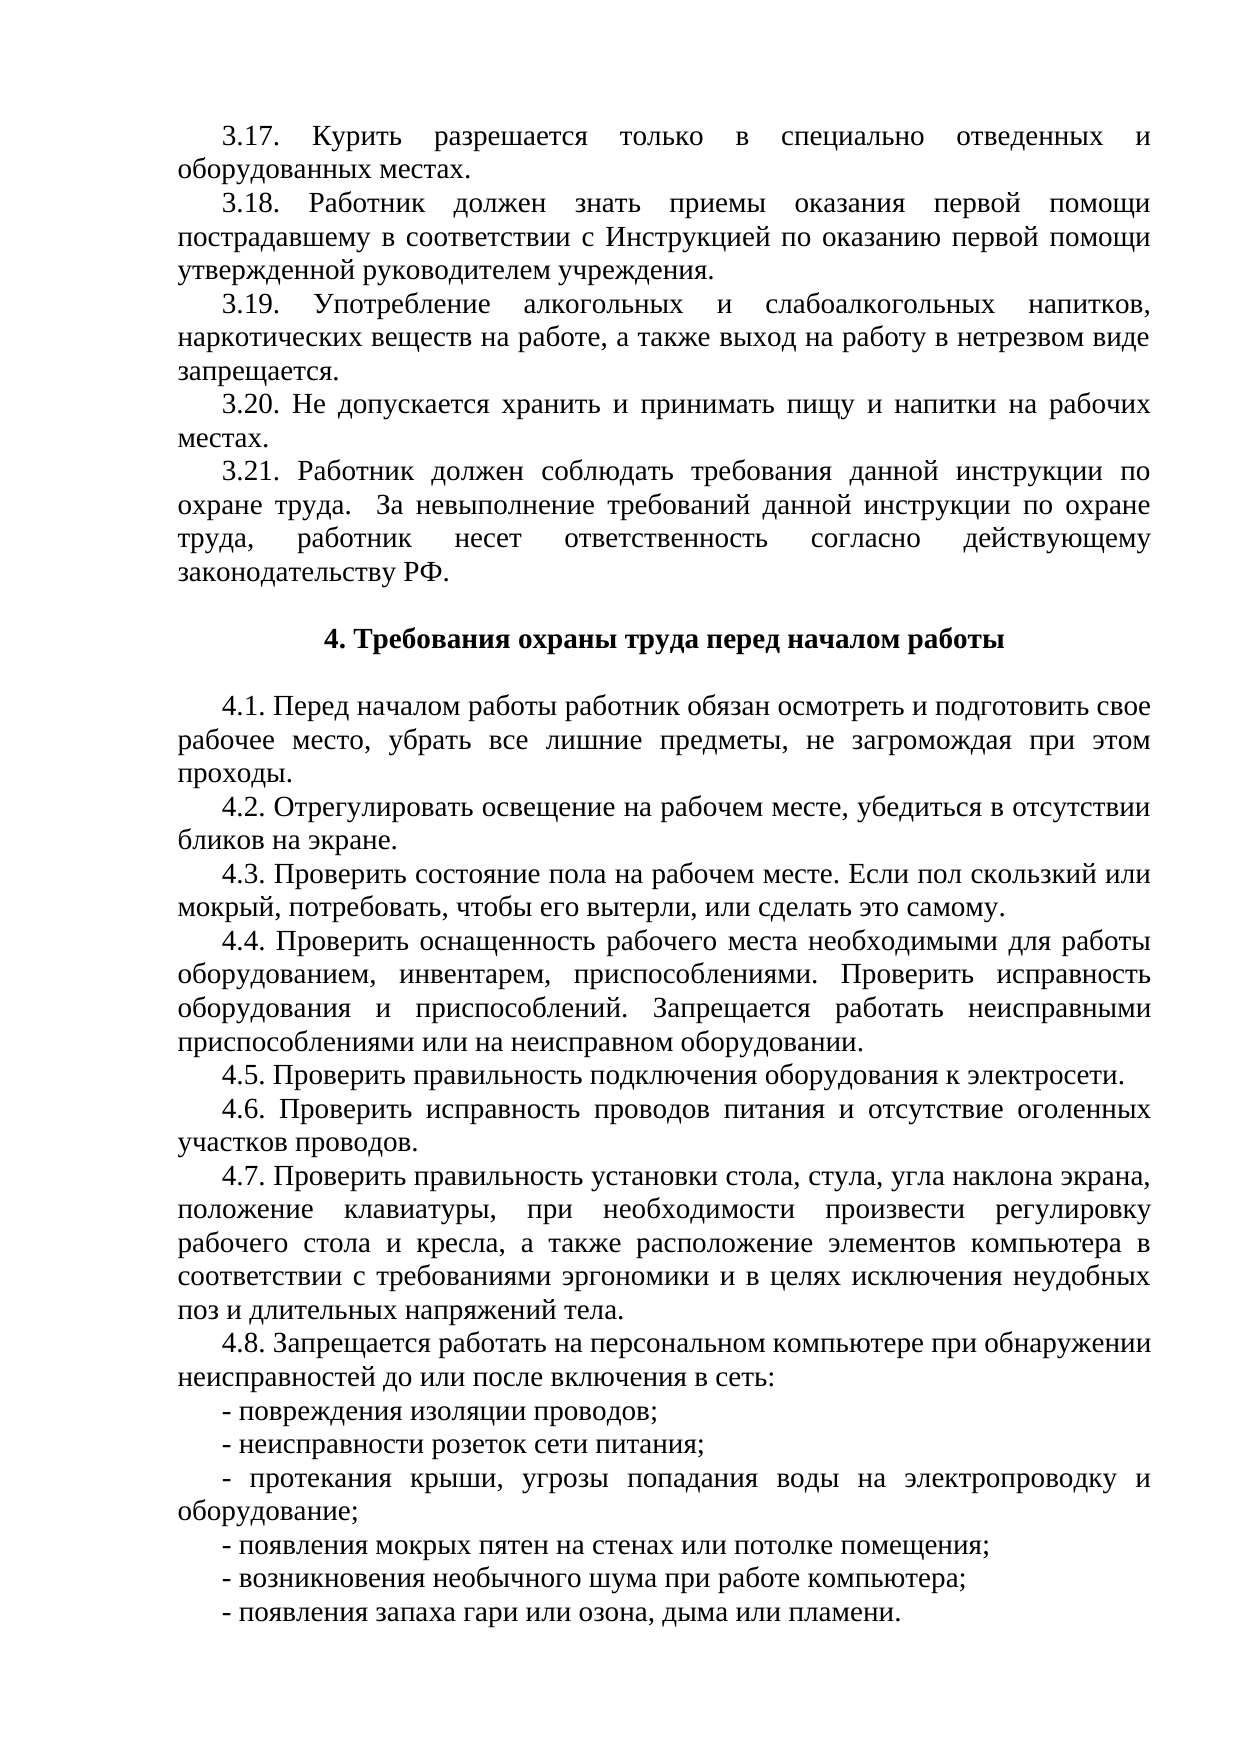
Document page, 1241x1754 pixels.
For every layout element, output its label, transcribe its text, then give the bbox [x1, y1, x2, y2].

text 3.21. Работник должен соблюдать требования данной инструкции по охране труда. За невыполнение требований данной инструкции по охране труда, работник несет ответственность согласно действующему законодательству РФ. [177, 453, 1152, 588]
text 4.4. Проверить оснащенность рабочего места необходимыми для работы оборудованием, инвентарем, приспособлениями. Проверить исправность оборудования и приспособлений. Запрещается работать неисправными приспособлениями или на неисправном оборудовании. [177, 923, 1152, 1057]
text - появления запаха гари или озона, дыма или пламени. [177, 1594, 1152, 1627]
text 4.7. Проверить правильность установки стола, стула, угла наклона экрана, положение клавиатуры, при необходимости произвести регулировку рабочего стола и кресла, а также расположение элементов компьютера в соответствии с требованиями эргономики и в целях исключения неудобных поз и длительных напряжений тела. [177, 1158, 1152, 1326]
text - неисправности розеток сети питания; [177, 1426, 1152, 1460]
text - протекания крыши, угрозы попадания воды на электропроводку и оборудование; [177, 1460, 1152, 1527]
text 3.18. Работник должен знать приемы оказания первой помощи пострадавшему в соответствии с Инструкцией по оказанию первой помощи утвержденной руководителем учреждения. [177, 185, 1152, 286]
text - появления мокрых пятен на стенах или потолке помещения; [177, 1527, 1152, 1560]
text 4.2. Отрегулировать освещение на рабочем месте, убедиться в отсутствии бликов на экране. [177, 789, 1152, 856]
text 4.5. Проверить правильность подключения оборудования к электросети. [177, 1057, 1152, 1091]
text 4.1. Перед началом работы работник обязан осмотреть и подготовить свое рабочее место, убрать все лишние предметы, не загромождая при этом проходы. [177, 688, 1152, 789]
text 3.19. Употребление алкогольных и слабоалкогольных напитков, наркотических веществ на работе, а также выход на работу в нетрезвом виде запрещается. [177, 286, 1152, 386]
text 4.3. Проверить состояние пола на рабочем месте. Если пол скользкий или мокрый, потребовать, чтобы его вытерли, или сделать это самому. [177, 856, 1152, 923]
text 3.17. Курить разрешается только в специально отведенных и оборудованных местах. [177, 118, 1152, 185]
text - повреждения изоляции проводов; [177, 1393, 1152, 1426]
text 4. Требования охраны труда перед началом работы [177, 621, 1152, 655]
text 3.20. Не допускается хранить и принимать пищу и напитки на рабочих местах. [177, 386, 1152, 453]
text - возникновения необычного шума при работе компьютера; [177, 1560, 1152, 1594]
text 4.6. Проверить исправность проводов питания и отсутствие оголенных участков проводов. [177, 1091, 1152, 1158]
text 4.8. Запрещается работать на персональном компьютере при обнаружении неисправностей до или после включения в сеть: [177, 1326, 1152, 1393]
